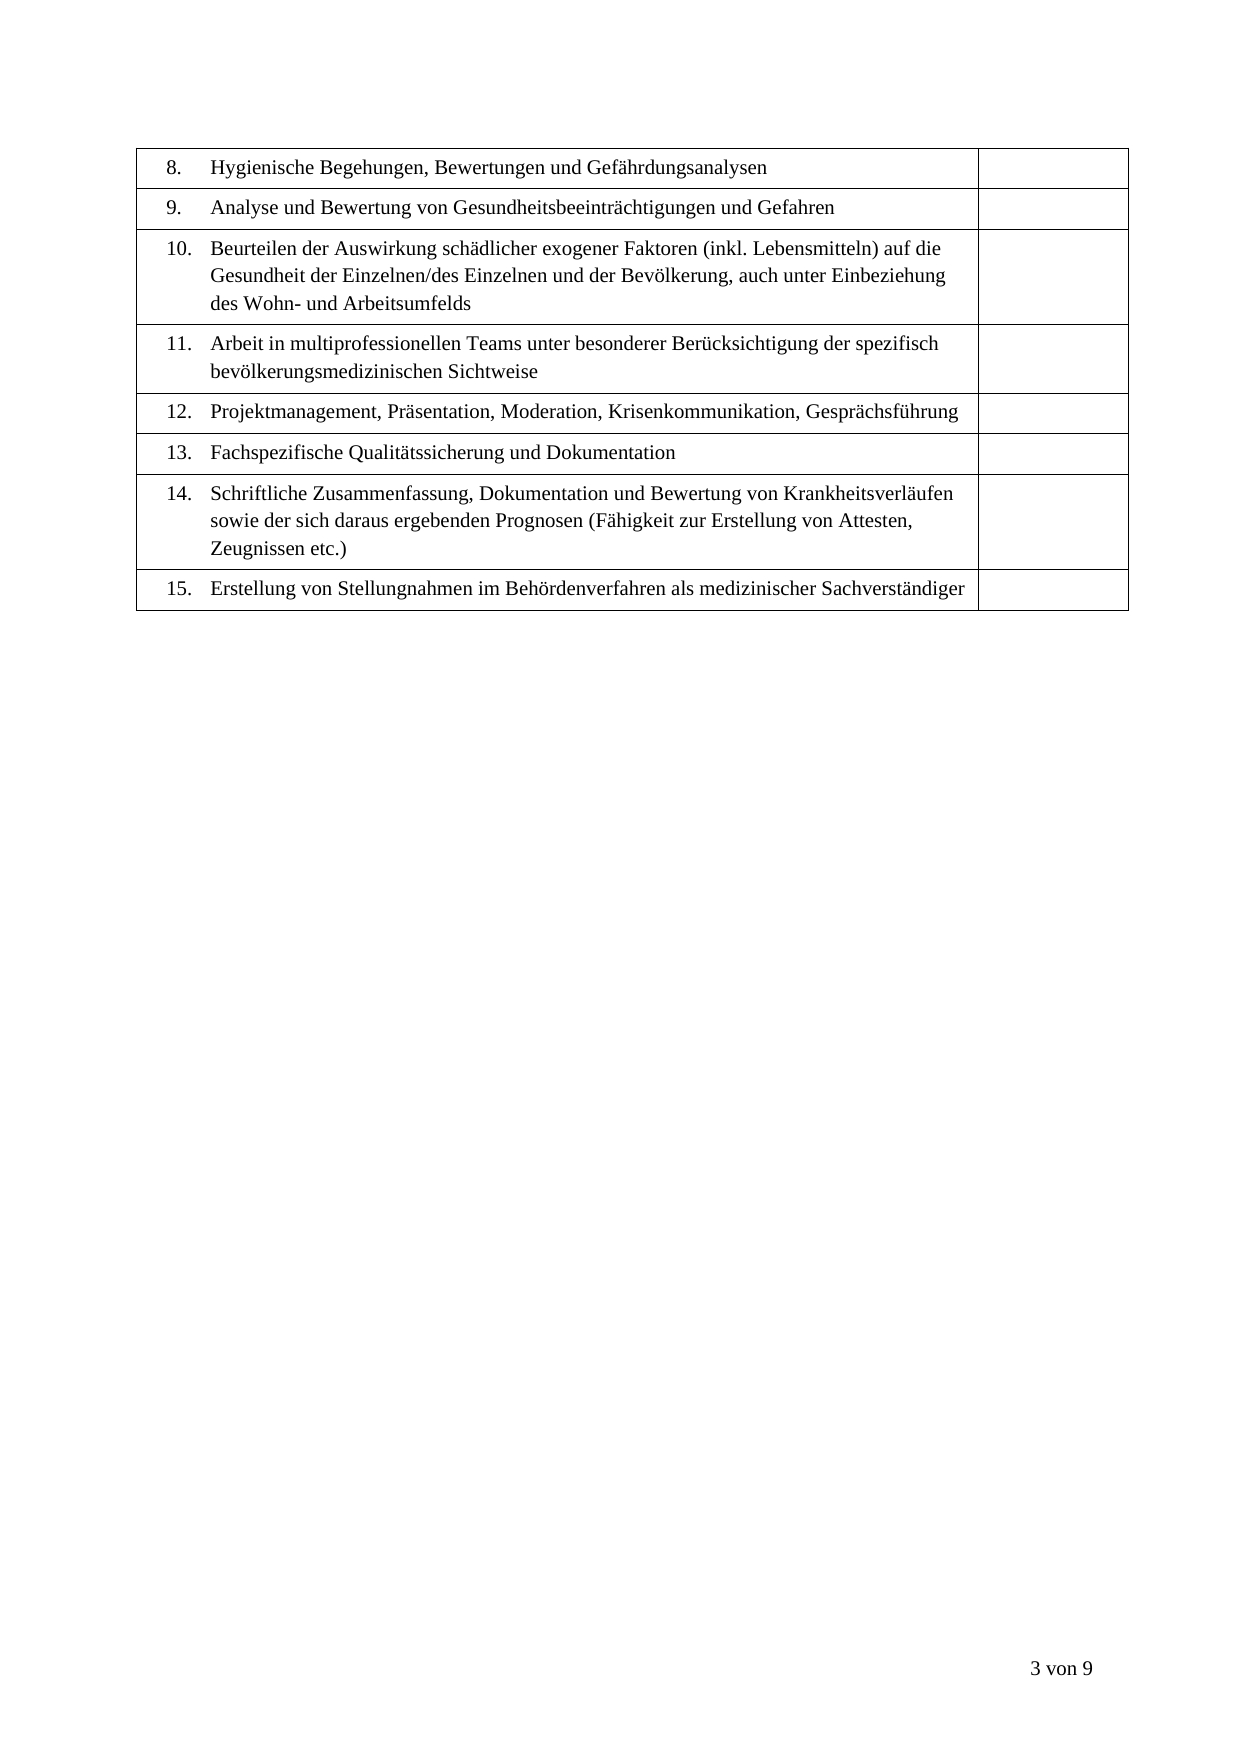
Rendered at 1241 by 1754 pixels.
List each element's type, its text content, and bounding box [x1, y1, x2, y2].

table_cell [979, 189, 1128, 229]
table_cell [979, 475, 1128, 569]
table_cell [979, 434, 1128, 473]
table_cell [979, 570, 1128, 610]
table_cell [979, 394, 1128, 433]
table_cell [979, 149, 1128, 188]
table_cell [979, 230, 1128, 324]
table_cell [979, 325, 1128, 392]
table_cell Erstellung von Stellungnahmen im Behördenverfahren als medizinischer Sachverständiger [137, 570, 978, 610]
table_cell Analyse und Bewertung von Gesundheitsbeeinträchtigungen und Gefahren [137, 189, 978, 229]
table_cell Fachspezifische Qualitätssicherung und Dokumentation [137, 434, 978, 473]
table_cell Hygienische Begehungen, Bewertungen und Gefährdungsanalysen [137, 149, 978, 188]
table_cell Projektmanagement, Präsentation, Moderation, Krisenkommunikation, Gesprächsführung [137, 394, 978, 433]
table_cell Schriftliche Zusammenfassung, Dokumentation und Bewertung von Krankheitsverläufen sowie der sich daraus ergebenden Prognosen (Fähigkeit zur Erstellung von Attesten, Zeugnissen etc.) [137, 475, 978, 569]
table_cell Arbeit in multiprofessionellen Teams unter besonderer Berücksichtigung der spezifisch bevölkerungsmedizinischen Sichtweise [137, 325, 978, 392]
table_cell Beurteilen der Auswirkung schädlicher exogener Faktoren (inkl. Lebensmitteln) auf die Gesundheit der Einzelnen/des Einzelnen und der Bevölkerung, auch unter Einbeziehung des Wohn- und Arbeitsumfelds [137, 230, 978, 324]
